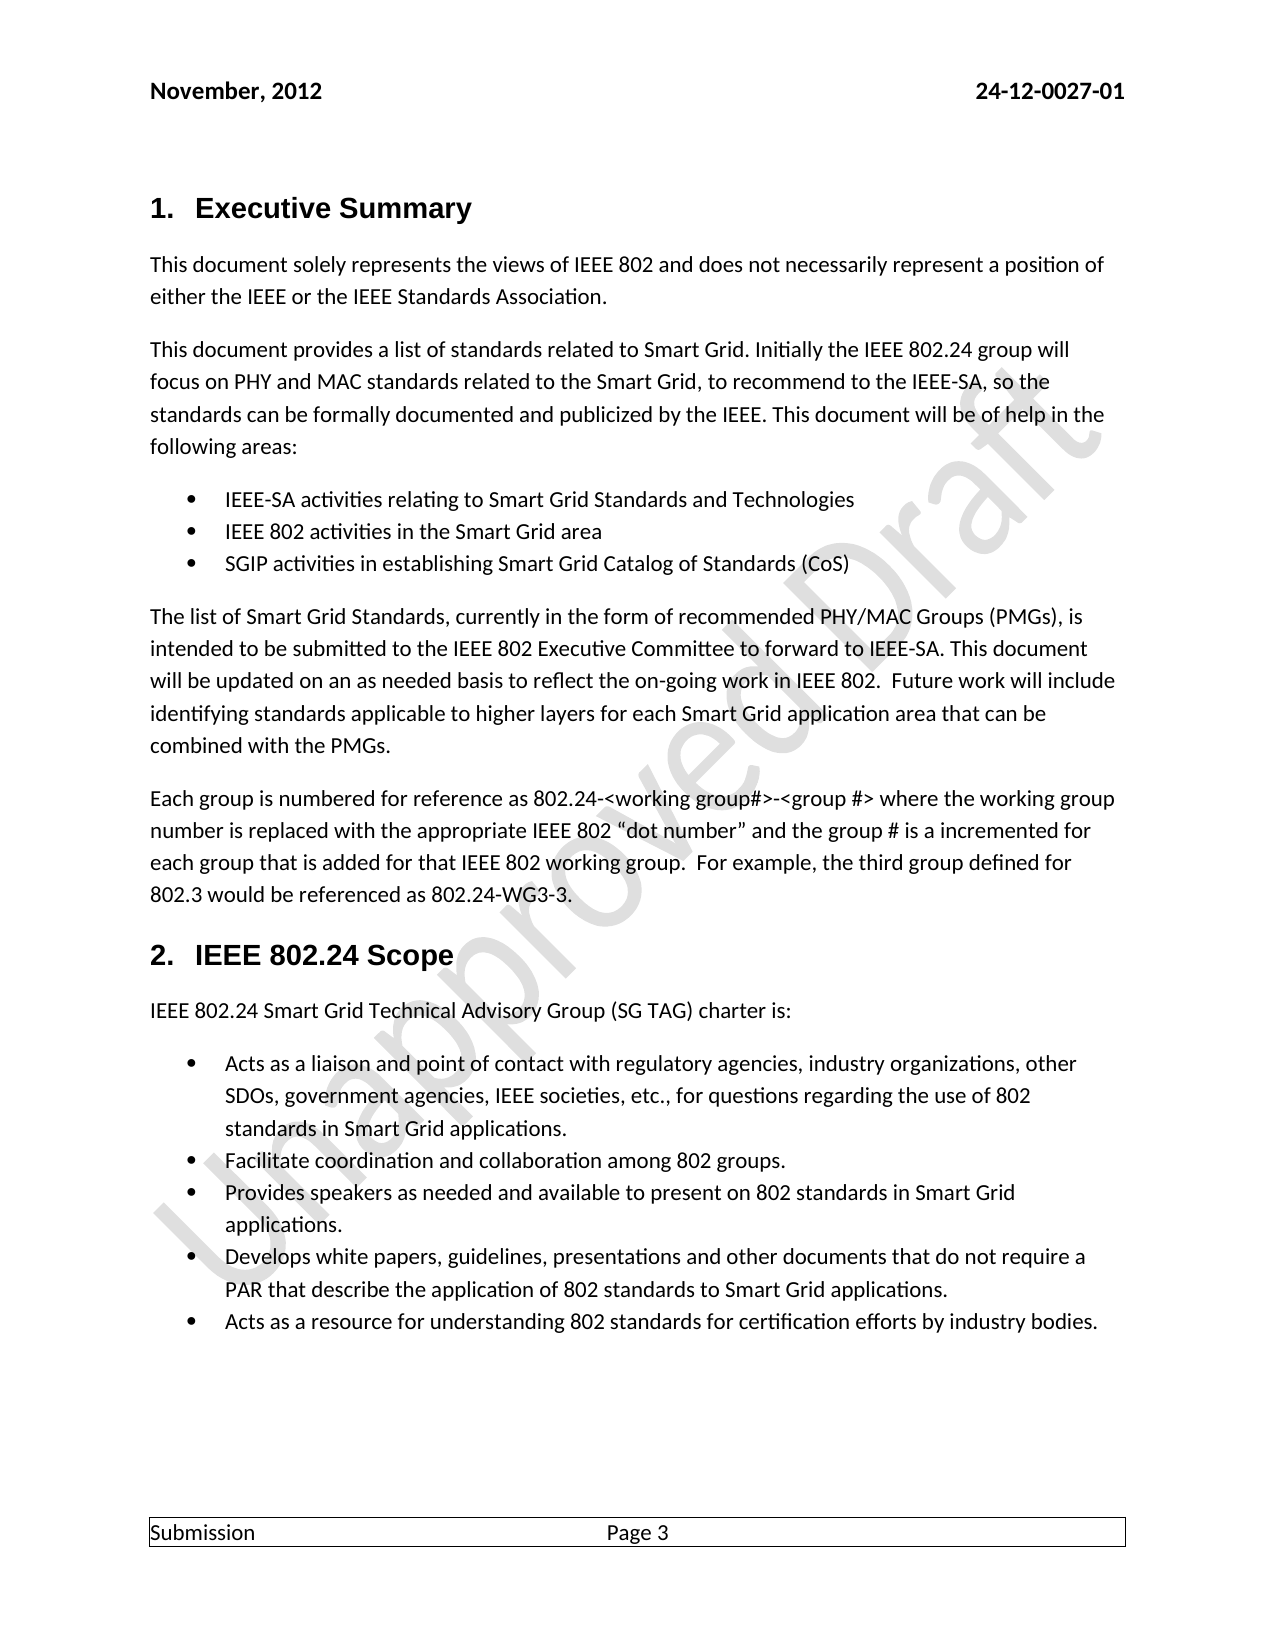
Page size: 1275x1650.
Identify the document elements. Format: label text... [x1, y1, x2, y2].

list IEEE 802 activities in the Smart Grid area [187, 517, 1125, 545]
list SGIP activities in establishing Smart Grid Catalog of Standards (CoS) [187, 549, 1125, 577]
list Acts as a liaison and point of contact with regulatory agencies, industry organizations, other SDOs, government agencies, IEEE societies, etc., for questions regarding the use of 802 standards in Smart Grid applications. [187, 1049, 1125, 1142]
list Acts as a resource for understanding 802 standards for certification efforts by industry bodies. [187, 1307, 1125, 1335]
text This document provides a list of standards related to Smart Grid. Initially the IEEE 802.24 group will focus on PHY and MAC standards related to the Smart Grid, to recommend to the IEEE-SA, so the standards can be formally documented and publicized by the IEEE. This document will be of help in the following areas: [150, 335, 1125, 460]
list IEEE-SA activities relating to Smart Grid Standards and Technologies [187, 485, 1125, 513]
subtitle IEEE 802.24 Scope [150, 938, 1125, 971]
list Develops white papers, guidelines, presentations and other documents that do not require a PAR that describe the application of 802 standards to Smart Grid applications. [187, 1242, 1125, 1303]
text The list of Smart Grid Standards, currently in the form of recommended PHY/MAC Groups (PMGs), is intended to be submitted to the IEEE 802 Executive Committee to forward to IEEE-SA. This document will be updated on an as needed basis to reflect the on-going work in IEEE 802. Future work will include identifying standards applicable to higher layers for each Smart Grid application area that can be combined with the PMGs. [150, 602, 1125, 759]
list Facilitate coordination and collaboration among 802 groups. [187, 1146, 1125, 1174]
text This document solely represents the views of IEEE 802 and does not necessarily represent a position of either the IEEE or the IEEE Standards Association. [150, 250, 1125, 310]
list Provides speakers as needed and available to present on 802 standards in Smart Grid applications. [187, 1178, 1125, 1238]
text Each group is numbered for reference as 802.24-<working group#>-<group #> where the working group number is replaced with the appropriate IEEE 802 “dot number” and the group # is a incremented for each group that is added for that IEEE 802 working group. For example, the third group defined for 802.3 would be referenced as 802.24-WG3-3. [150, 784, 1125, 909]
subtitle Executive Summary [150, 192, 1125, 225]
text IEEE 802.24 Smart Grid Technical Advisory Group (SG TAG) charter is: [150, 996, 1125, 1024]
